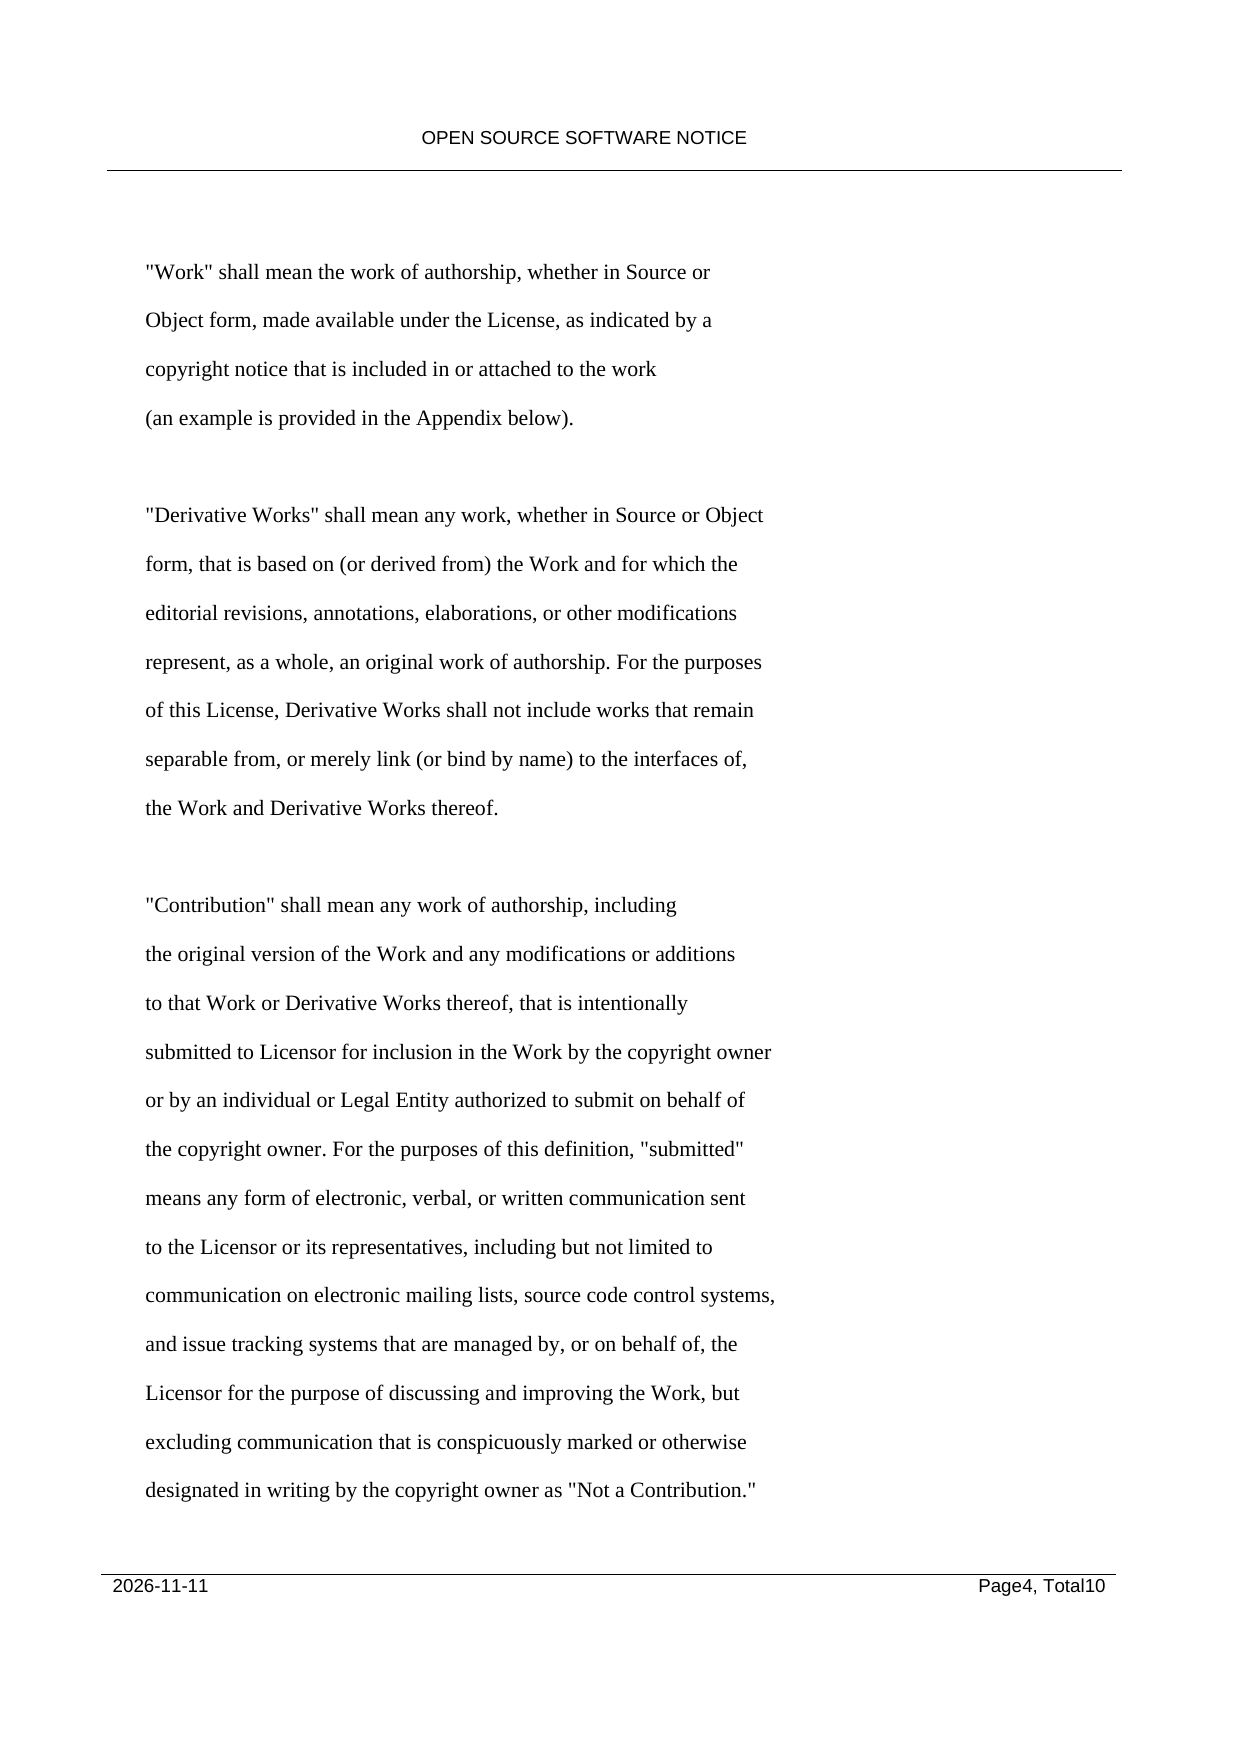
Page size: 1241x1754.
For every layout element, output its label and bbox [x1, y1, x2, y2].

text [112, 206, 1128, 1506]
